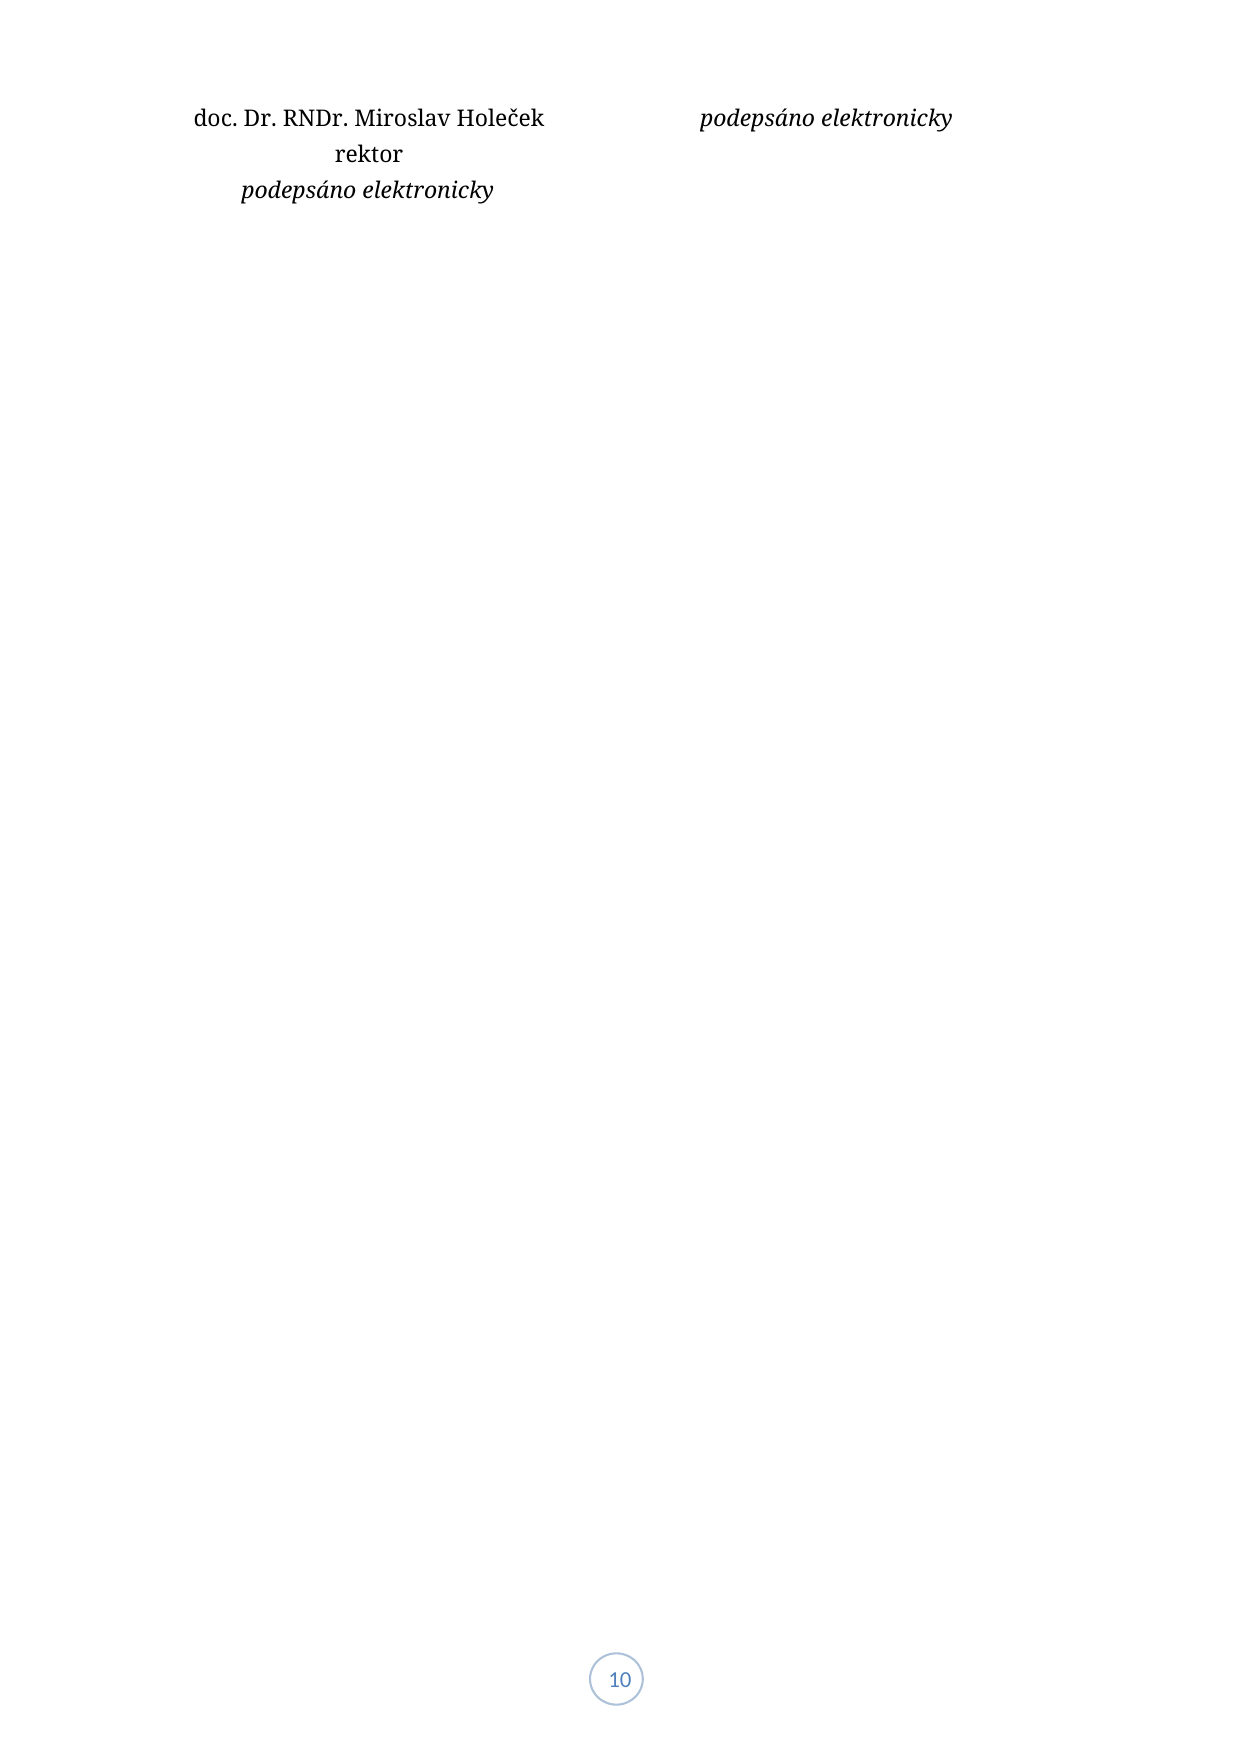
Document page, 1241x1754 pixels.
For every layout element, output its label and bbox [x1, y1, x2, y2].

table_header [148, 102, 590, 209]
table_header [590, 102, 1065, 209]
